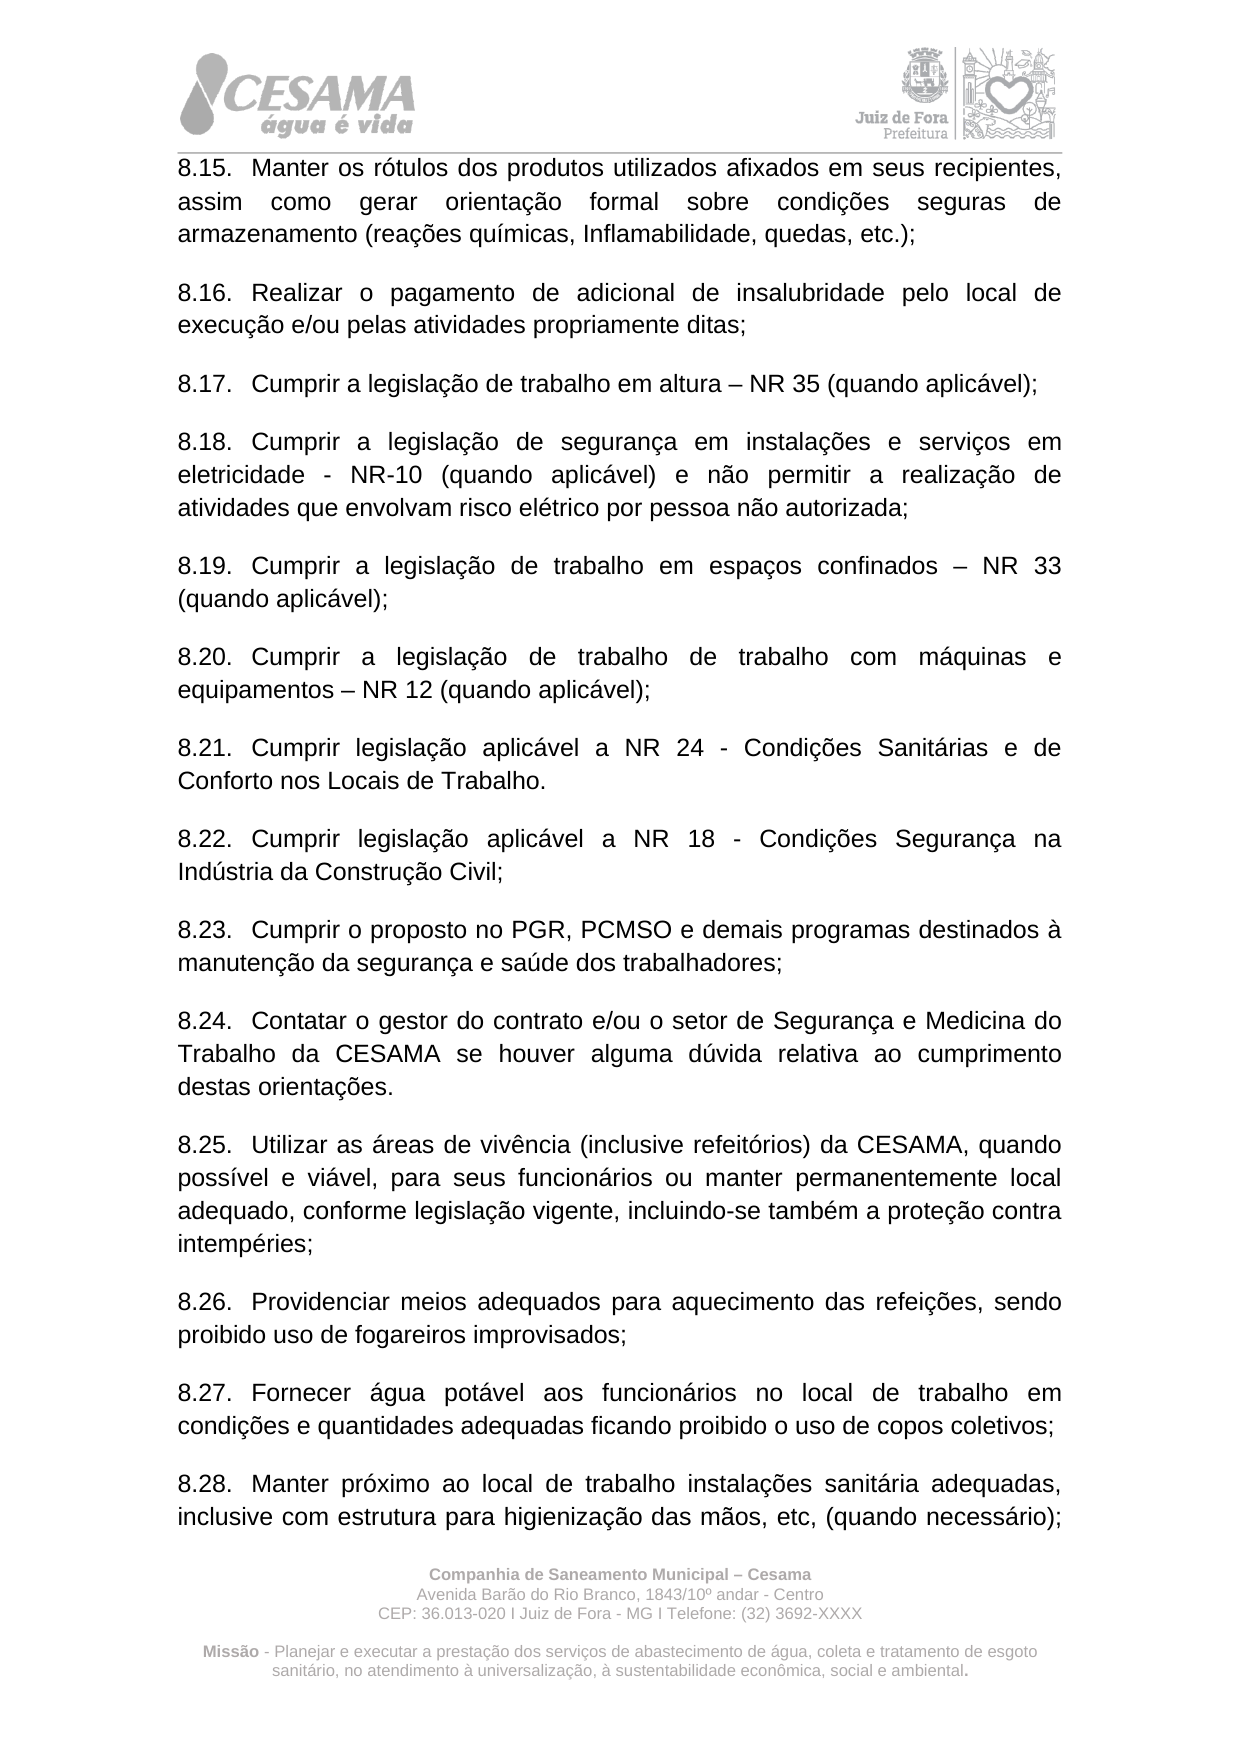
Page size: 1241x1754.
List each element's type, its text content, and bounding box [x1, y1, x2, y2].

list Providenciar meios adequados para aquecimento das refeições, sendo proibido uso de fogareiros improvisados; [177, 1287, 1063, 1349]
list Fornecer água potável aos funcionários no local de trabalho em condições e quantidades adequadas ficando proibido o uso de copos coletivos; [177, 1378, 1063, 1440]
list Cumprir a legislação de trabalho em altura – NR 35 (quando aplicável); [177, 368, 1063, 397]
list Cumprir legislação aplicável a NR 24 - Condições Sanitárias e de Conforto nos Locais de Trabalho. [177, 733, 1063, 794]
list Cumprir a legislação de trabalho de trabalho com máquinas e equipamentos – NR 12 (quando aplicável); [177, 642, 1063, 703]
list Cumprir a legislação de segurança em instalações e serviços em eletricidade - NR-10 (quando aplicável) e não permitir a realização de atividades que envolvam risco elétrico por pessoa não autorizada; [177, 427, 1063, 521]
list Cumprir a legislação de trabalho em espaços confinados – NR 33 (quando aplicável); [177, 551, 1063, 612]
list Utilizar as áreas de vivência (inclusive refeitórios) da CESAMA, quando possível e viável, para seus funcionários ou manter permanentemente local adequado, conforme legislação vigente, incluindo-se também a proteção contra intempéries; [177, 1130, 1063, 1258]
list Realizar o pagamento de adicional de insalubridade pelo local de execução e/ou pelas atividades propriamente ditas; [177, 277, 1063, 339]
list Cumprir o proposto no PGR, PCMSO e demais programas destinados à manutenção da segurança e saúde dos trabalhadores; [177, 915, 1063, 977]
list Cumprir legislação aplicável a NR 18 - Condições Segurança na Indústria da Construção Civil; [177, 824, 1063, 886]
list Manter os rótulos dos produtos utilizados afixados em seus recipientes, assim como gerar orientação formal sobre condições seguras de armazenamento (reações químicas, Inflamabilidade, quedas, etc.); [177, 154, 1063, 248]
picture [177, 47, 1063, 154]
list Contatar o gestor do contrato e/ou o setor de Segurança e Medicina do Trabalho da CESAMA se houver alguma dúvida relativa ao cumprimento destas orientações. [177, 1006, 1063, 1101]
